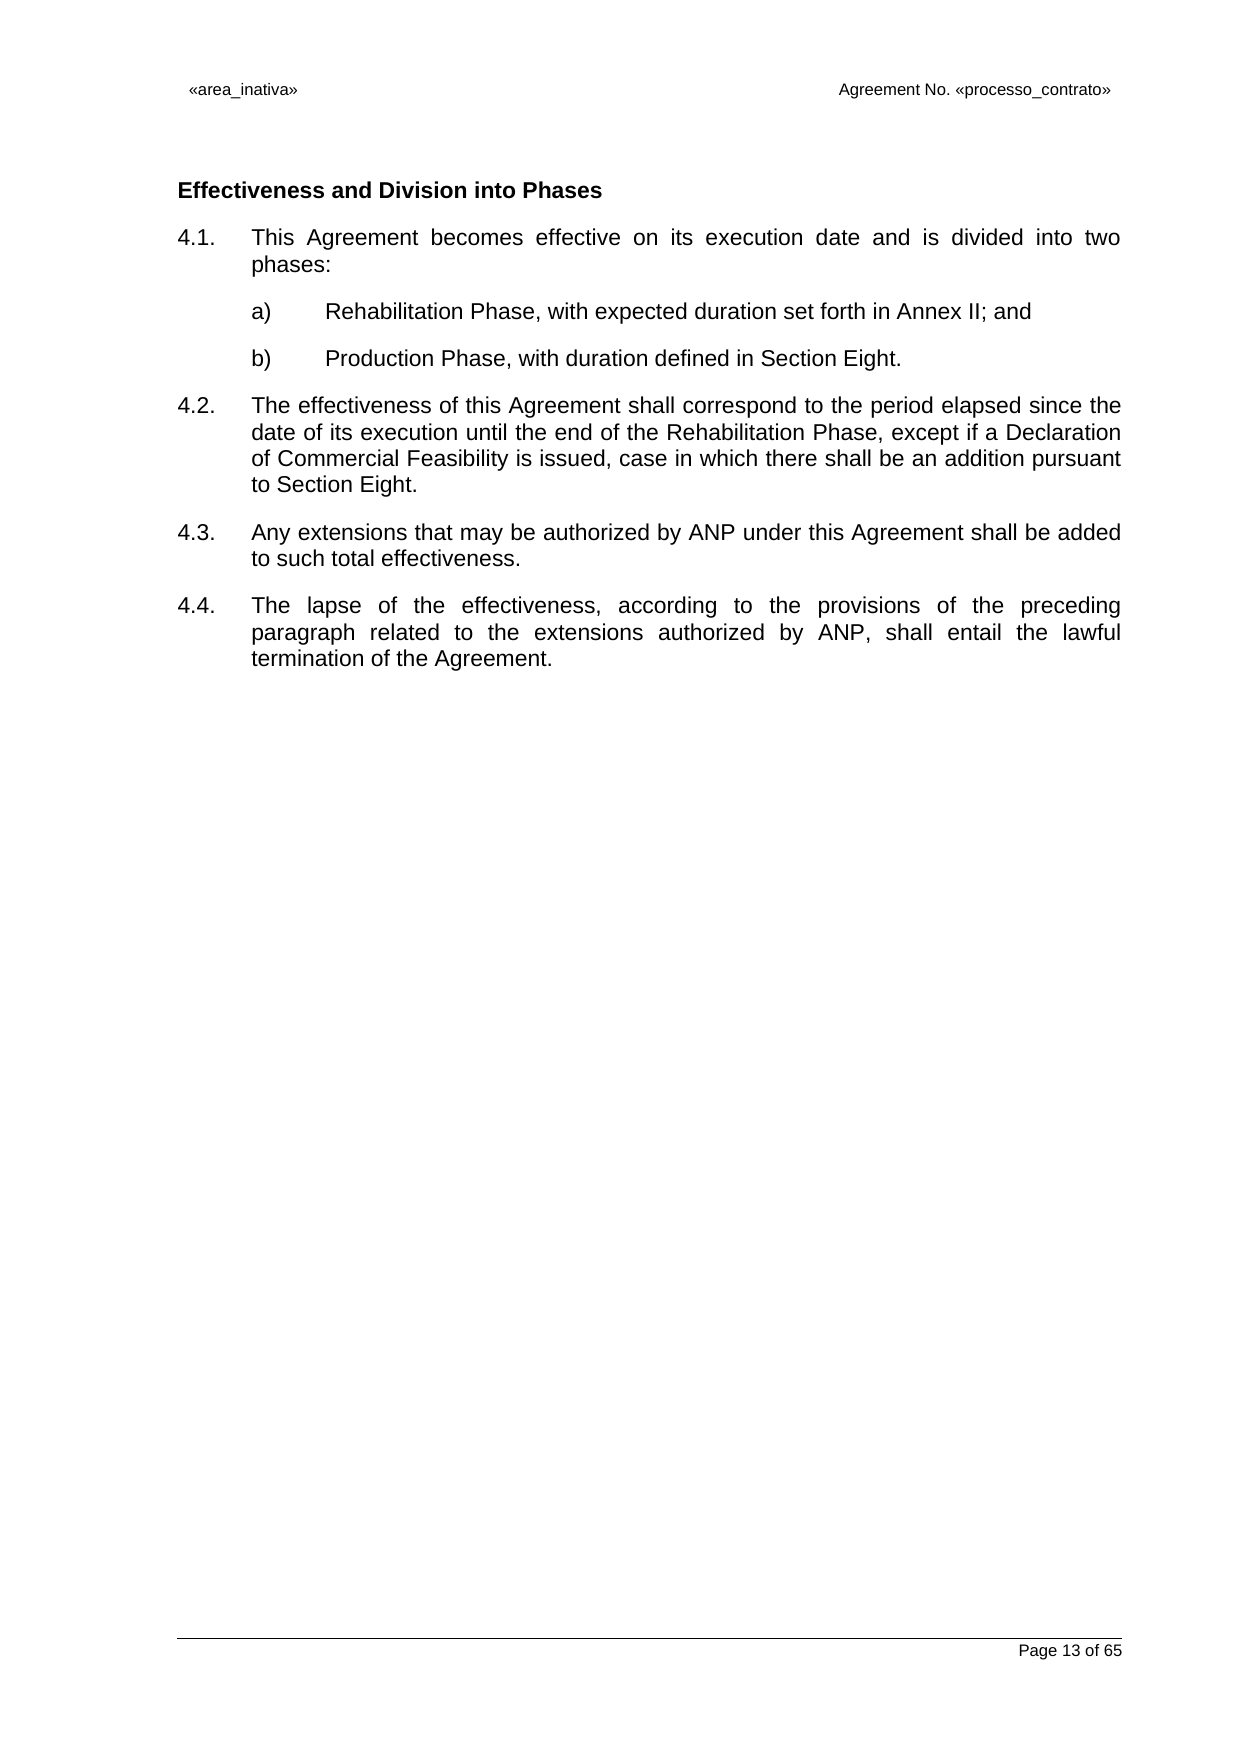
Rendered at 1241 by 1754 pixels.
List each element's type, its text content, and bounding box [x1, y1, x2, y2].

text The effectiveness of this Agreement shall correspond to the period elapsed since the date of its execution until the end of the Rehabilitation Phase, except if a Declaration of Commercial Feasibility is issued, case in which there shall be an addition pursuant to Section Eight. [177, 392, 1122, 498]
list Rehabilitation Phase, with expected duration set forth in Annex II; and [251, 298, 1122, 324]
list Production Phase, with duration defined in Section Eight. [251, 345, 1122, 371]
text This Agreement becomes effective on its execution date and is divided into two phases: [177, 224, 1122, 277]
text Effectiveness and Division into Phases [177, 177, 1122, 203]
text The lapse of the effectiveness, according to the provisions of the preceding paragraph related to the extensions authorized by ANP, shall entail the lawful termination of the Agreement. [177, 592, 1122, 671]
text Any extensions that may be authorized by ANP under this Agreement shall be added to such total effectiveness. [177, 518, 1122, 571]
